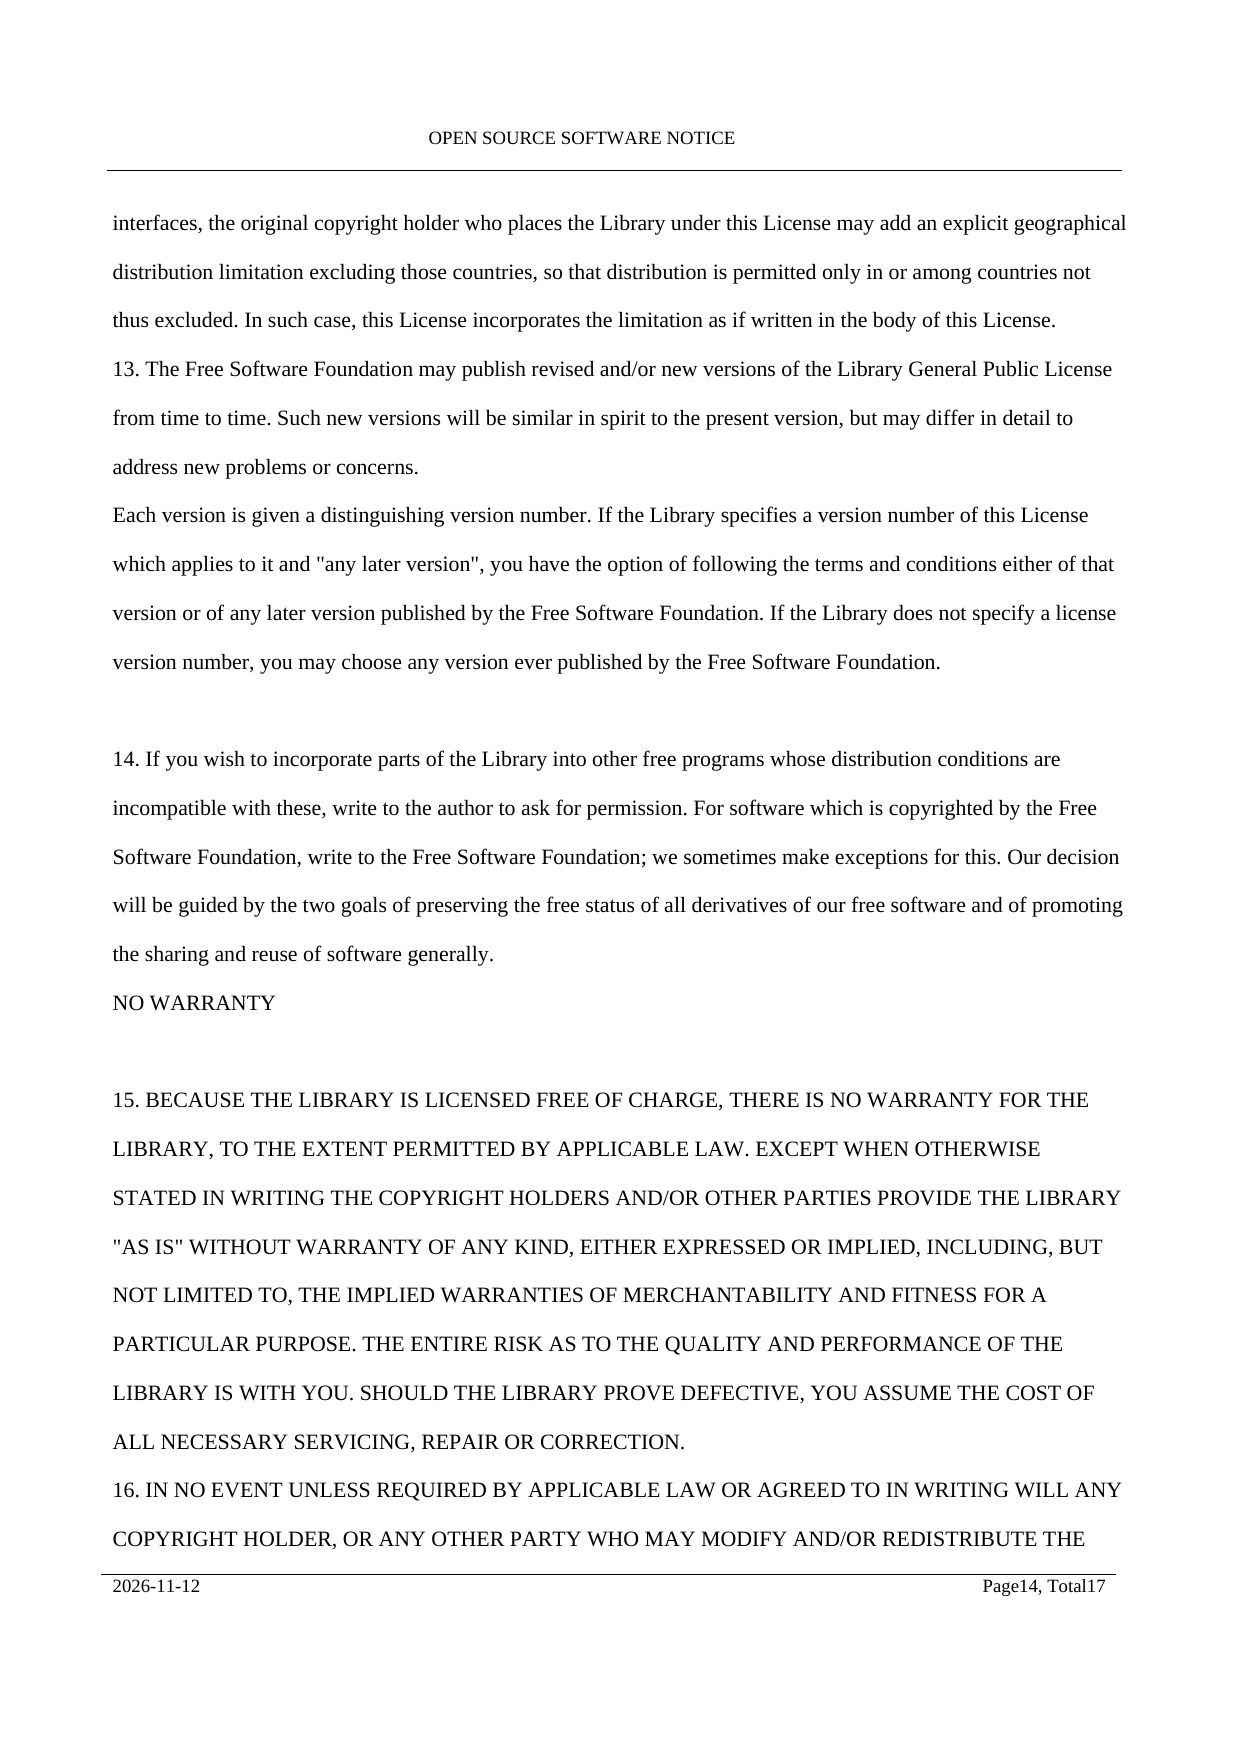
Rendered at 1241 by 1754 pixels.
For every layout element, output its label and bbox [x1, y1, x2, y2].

text [112, 206, 1128, 1555]
